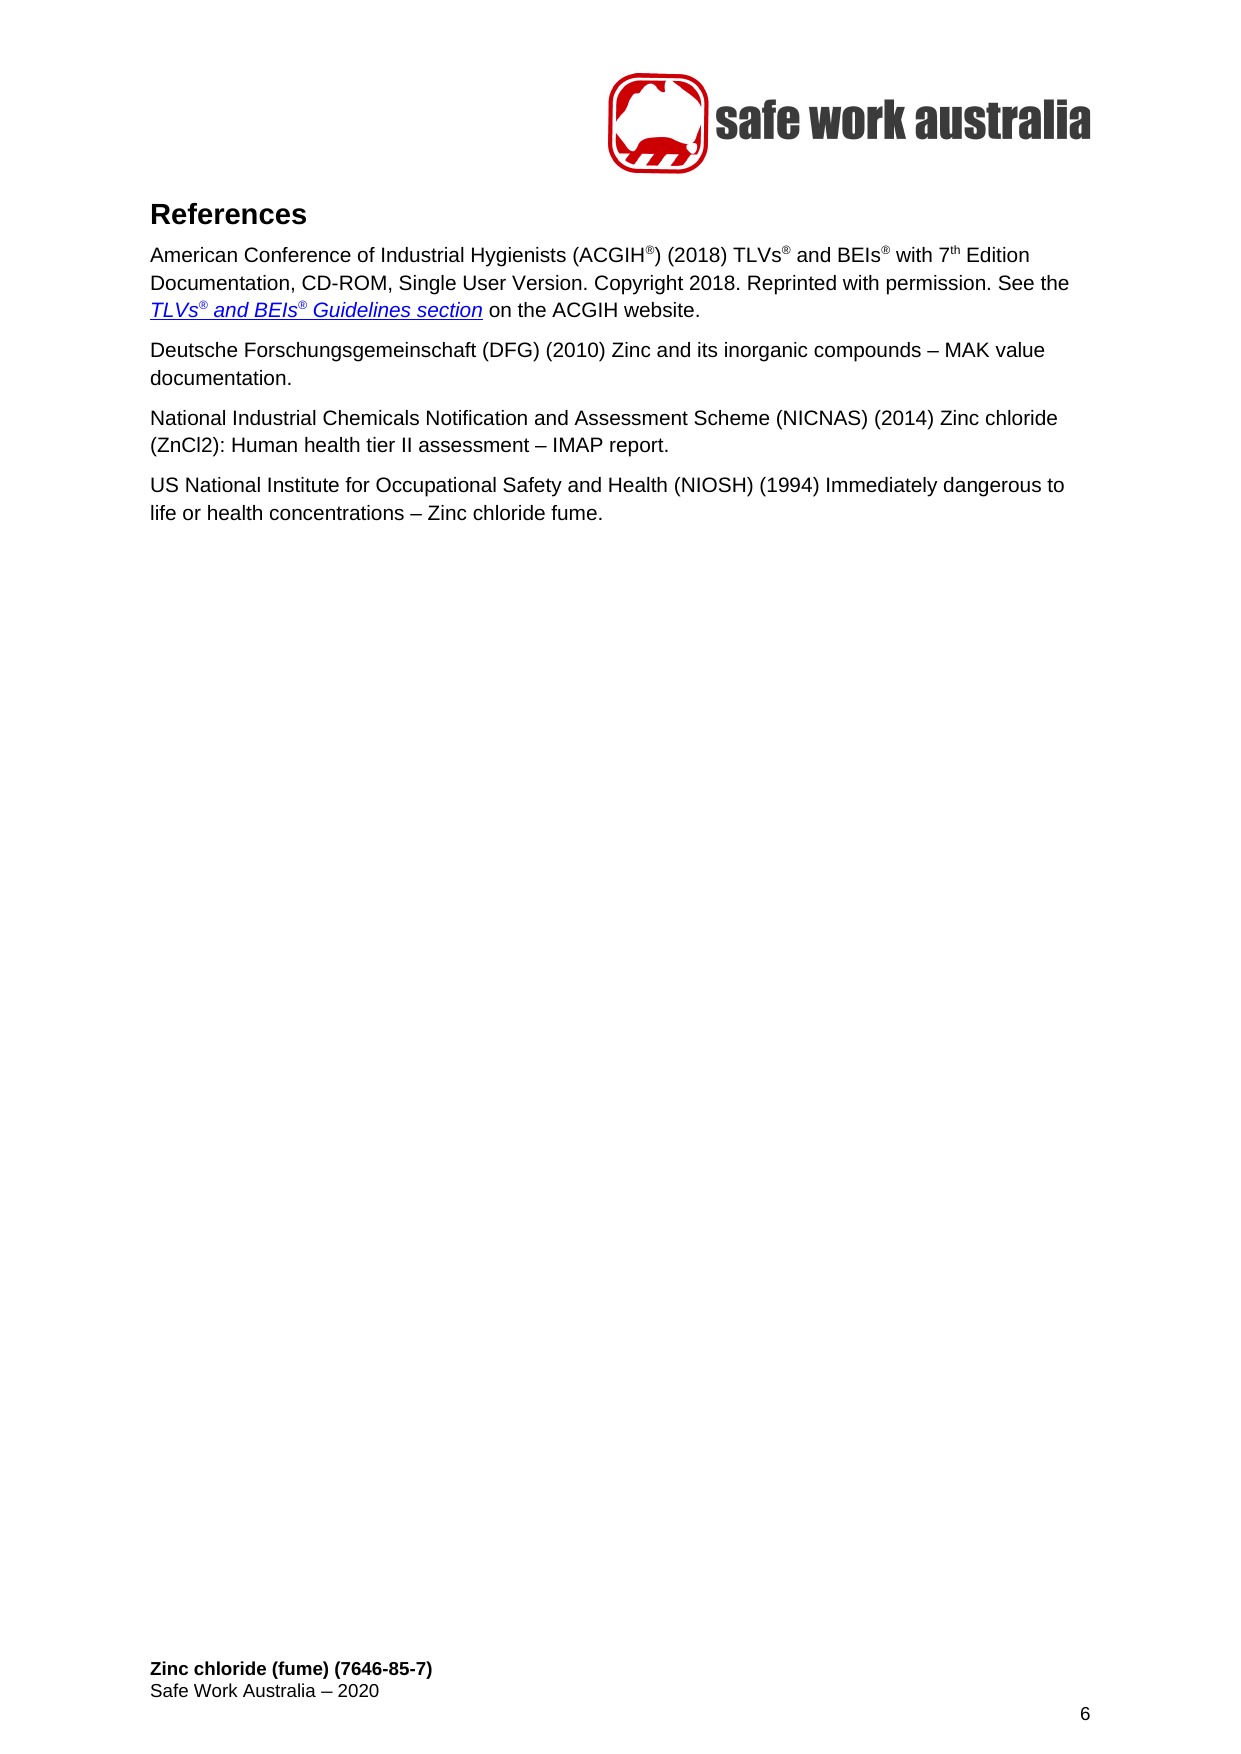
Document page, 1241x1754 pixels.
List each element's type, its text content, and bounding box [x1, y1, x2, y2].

subtitle References [150, 197, 1090, 231]
text National Industrial Chemicals Notification and Assessment Scheme (NICNAS) (2014) Zinc chloride (ZnCl2): Human health tier II assessment – IMAP report. [150, 406, 1090, 457]
text Deutsche Forschungsgemeinschaft (DFG) (2010) Zinc and its inorganic compounds – MAK value documentation. [150, 338, 1090, 389]
text American Conference of Industrial Hygienists (ACGIH®) (2018) TLVs® and BEIs® with 7th Edition Documentation, CD-ROM, Single User Version. Copyright 2018. Reprinted with permission. See the TLVs® and BEIs® Guidelines section on the ACGIH website. [150, 243, 1090, 322]
picture [605, 73, 1091, 174]
text US National Institute for Occupational Safety and Health (NIOSH) (1994) Immediately dangerous to life or health concentrations – Zinc chloride fume. [150, 473, 1090, 524]
